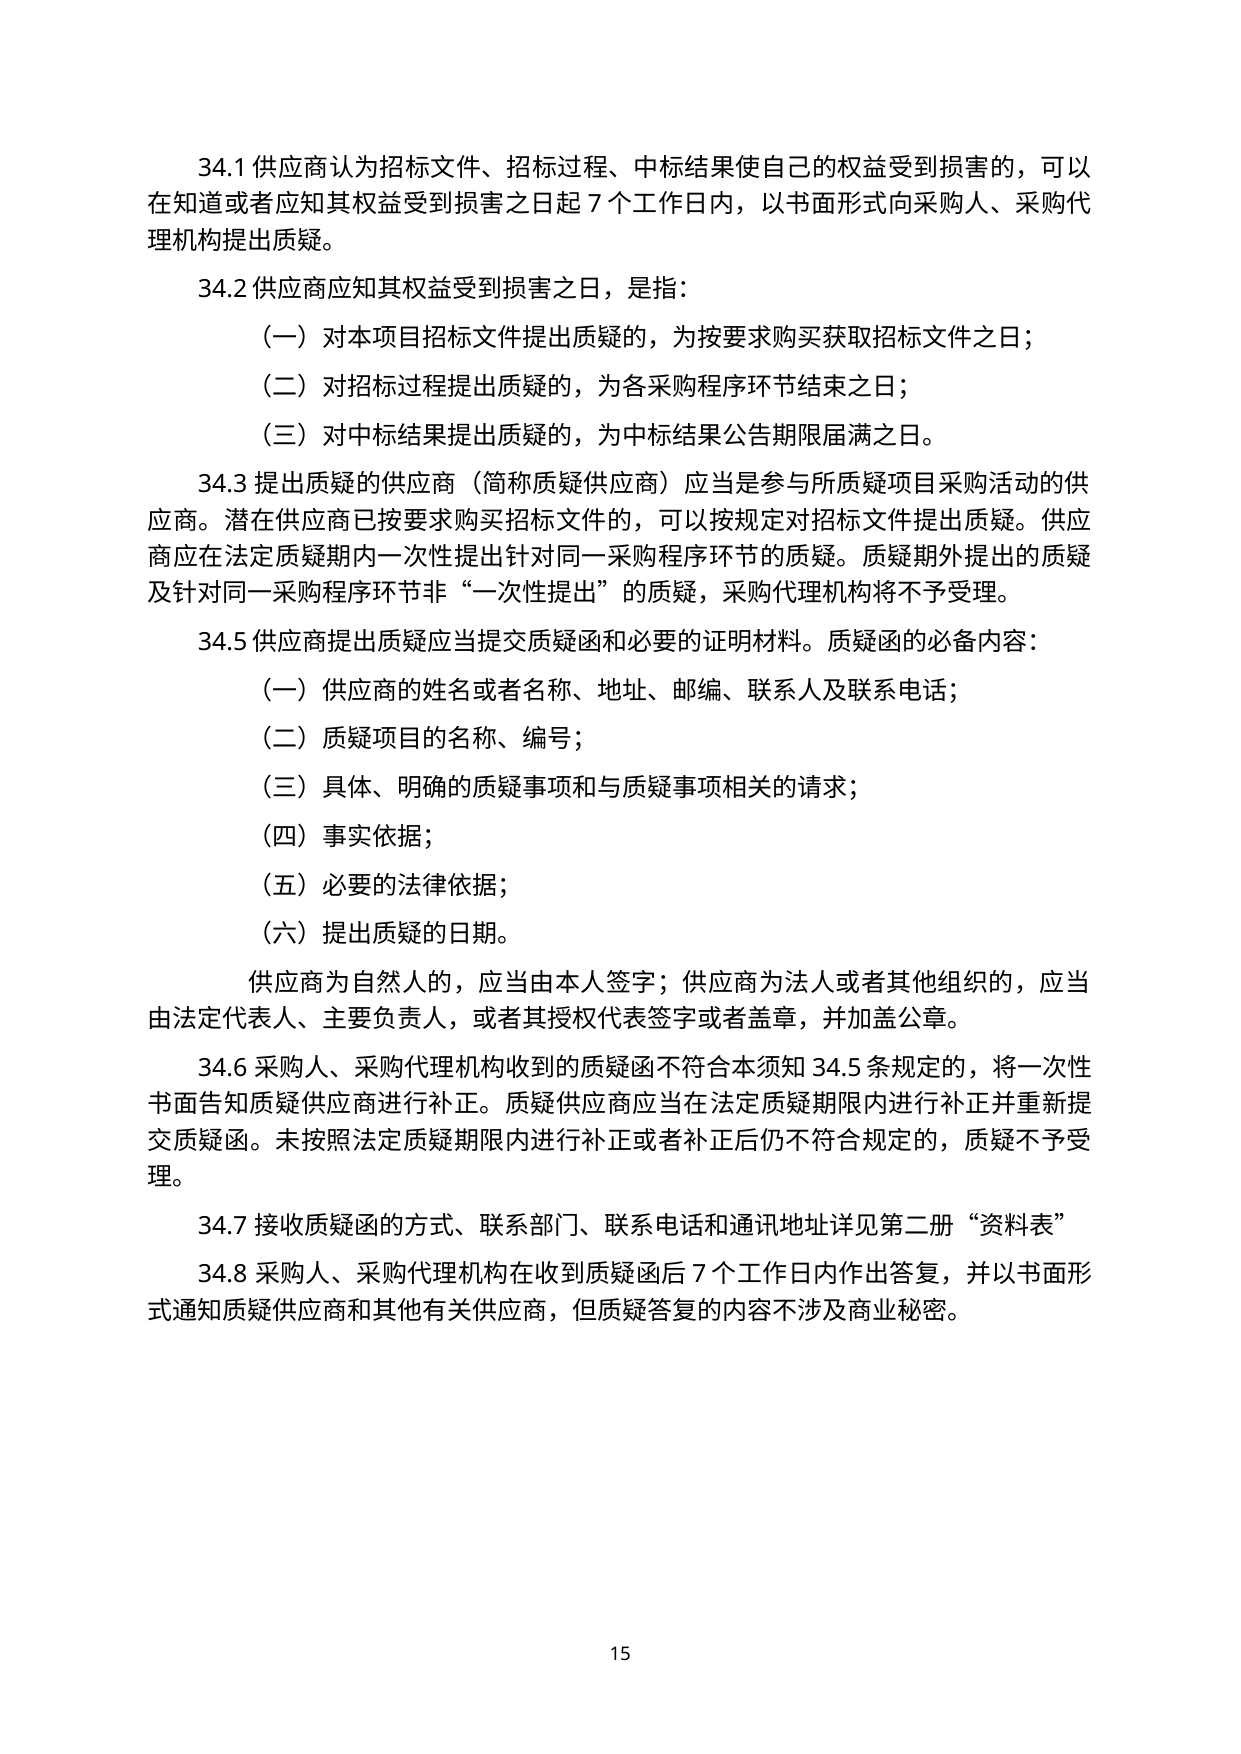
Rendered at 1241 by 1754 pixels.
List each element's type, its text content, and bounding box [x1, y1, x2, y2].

text （二）对招标过程提出质疑的，为各采购程序环节结束之日； [148, 366, 1092, 403]
text 供应商为自然人的，应当由本人签字；供应商为法人或者其他组织的，应当由法定代表人、主要负责人，或者其授权代表签字或者盖章，并加盖公章。 [148, 963, 1092, 1035]
text 34.3 提出质疑的供应商（简称质疑供应商）应当是参与所质疑项目采购活动的供应商。潜在供应商已按要求购买招标文件的，可以按规定对招标文件提出质疑。供应商应在法定质疑期内一次性提出针对同一采购程序环节的质疑。质疑期外提出的质疑及针对同一采购程序环节非“一次性提出”的质疑，采购代理机构将不予受理。 [148, 464, 1092, 609]
text 34.6 采购人、采购代理机构收到的质疑函不符合本须知34.5条规定的，将一次性书面告知质疑供应商进行补正。质疑供应商应当在法定质疑期限内进行补正并重新提交质疑函。未按照法定质疑期限内进行补正或者补正后仍不符合规定的，质疑不予受理。 [148, 1048, 1092, 1193]
text 34.8 采购人、采购代理机构在收到质疑函后7个工作日内作出答复，并以书面形式通知质疑供应商和其他有关供应商，但质疑答复的内容不涉及商业秘密。 [148, 1254, 1092, 1326]
text 34.1供应商认为招标文件、招标过程、中标结果使自己的权益受到损害的，可以在知道或者应知其权益受到损害之日起7个工作日内，以书面形式向采购人、采购代理机构提出质疑。 [148, 148, 1092, 256]
text 34.5供应商提出质疑应当提交质疑函和必要的证明材料。质疑函的必备内容： [148, 621, 1092, 658]
text （三）具体、明确的质疑事项和与质疑事项相关的请求； [148, 768, 1092, 804]
text （一）对本项目招标文件提出质疑的，为按要求购买获取招标文件之日； [148, 318, 1092, 354]
text 34.2供应商应知其权益受到损害之日，是指： [148, 269, 1092, 305]
text （五）必要的法律依据； [148, 865, 1092, 901]
text （四）事实依据； [148, 816, 1092, 853]
text （一）供应商的姓名或者名称、地址、邮编、联系人及联系电话； [148, 670, 1092, 706]
text （二）质疑项目的名称、编号； [148, 719, 1092, 755]
text （三）对中标结果提出质疑的，为中标结果公告期限届满之日。 [148, 415, 1092, 451]
text 34.7 接收质疑函的方式、联系部门、联系电话和通讯地址详见第二册“资料表” [148, 1205, 1092, 1241]
text （六）提出质疑的日期。 [148, 914, 1092, 950]
